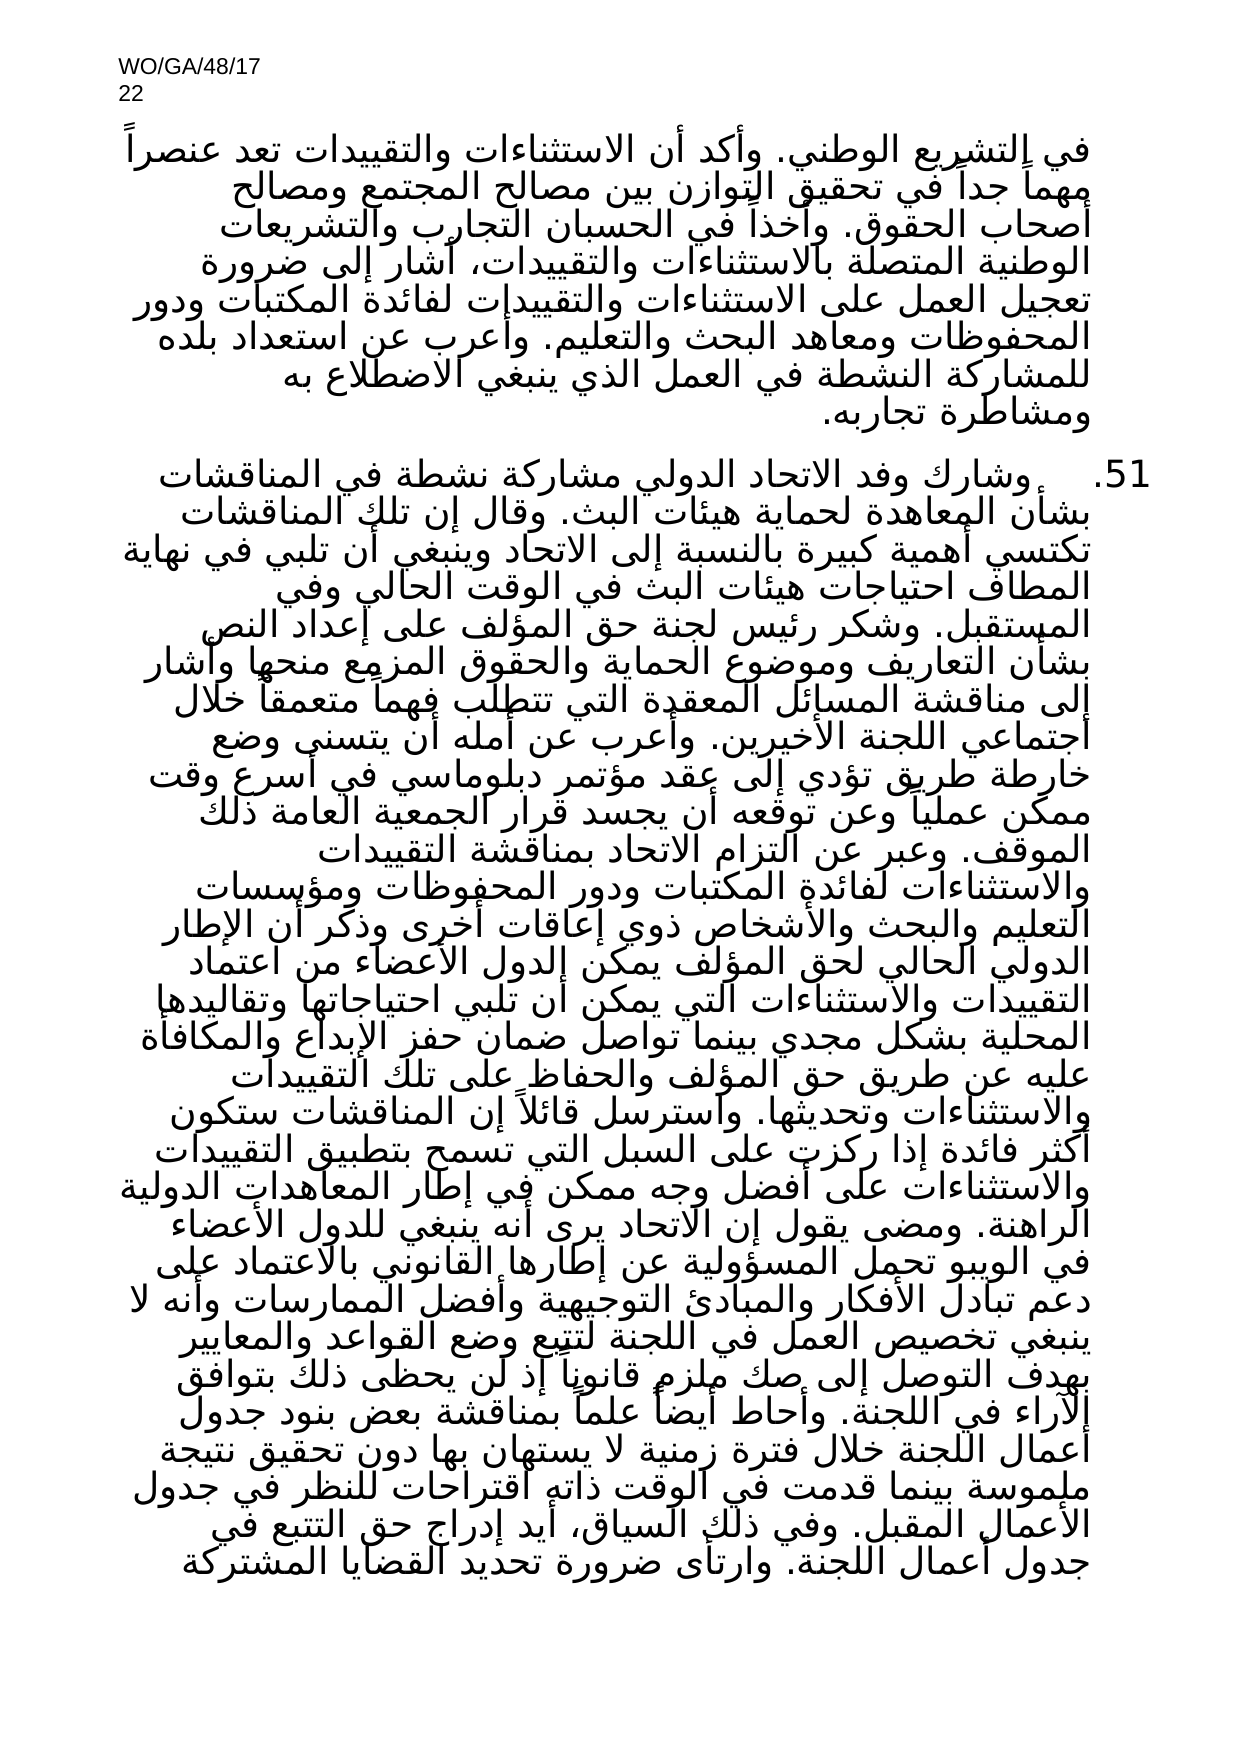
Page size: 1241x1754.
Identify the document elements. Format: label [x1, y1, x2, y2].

list [118, 457, 1092, 1582]
list [118, 132, 1092, 432]
